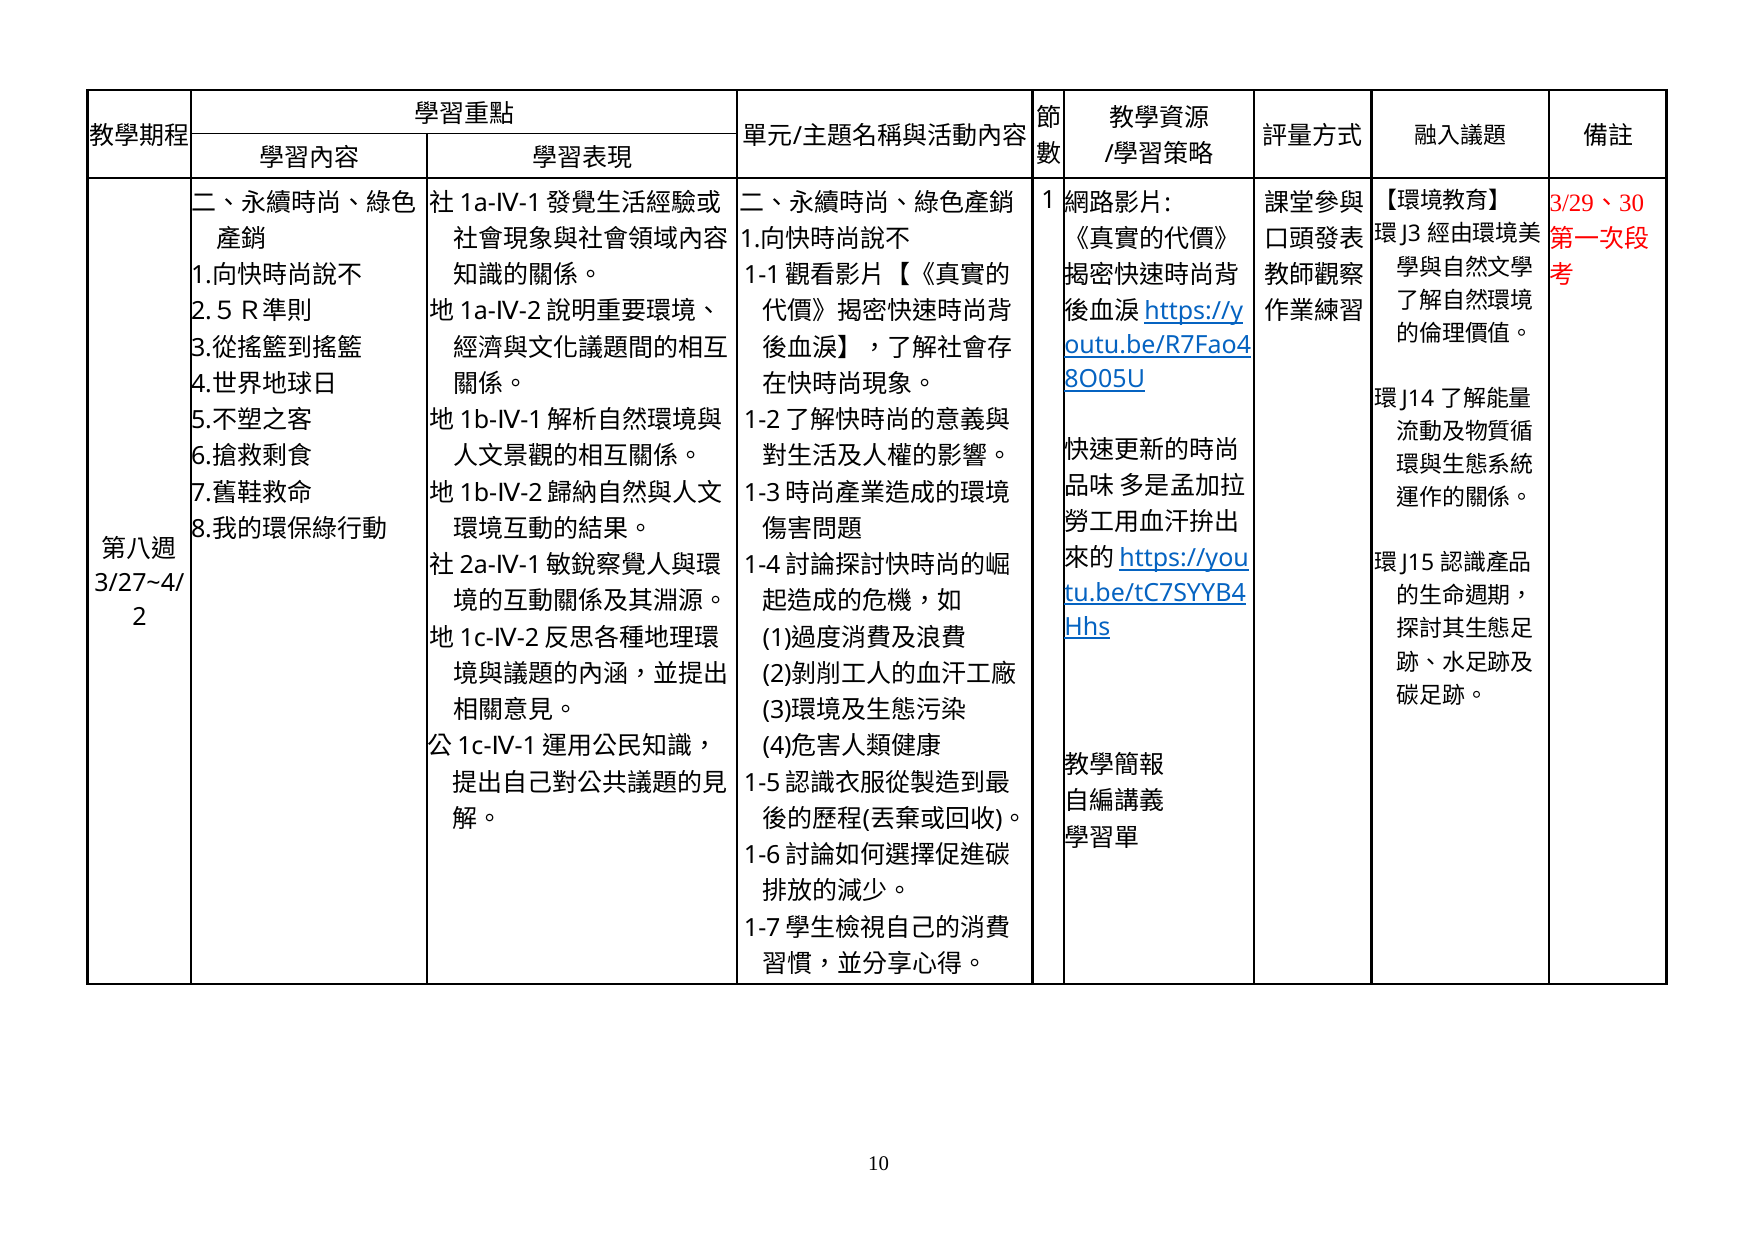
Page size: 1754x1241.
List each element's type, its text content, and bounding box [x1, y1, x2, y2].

table_cell 學習內容 [192, 134, 426, 177]
table_header 單元/主題名稱與活動內容 [738, 91, 1031, 177]
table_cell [428, 179, 736, 982]
table_header 學習重點 [192, 91, 736, 133]
table_header 教學期程 [89, 91, 190, 177]
table_cell 學習表現 [428, 134, 736, 177]
table_header 節 數 [1034, 91, 1063, 177]
table_header 融入議題 [1373, 91, 1548, 177]
table_cell 網路影片: 《真實的代價》揭密快速時尚背後血淚https://youtu.be/R7Fao48O05U 快速更新的時尚品味 多是孟加拉勞工用血汗拚出來的https://youtu.be/tC7SYYB4Hhs 教學簡報 自編講義 學習單 [1065, 179, 1253, 982]
table_cell 1 [1034, 179, 1063, 982]
table_cell 第八週3/27~4/2 [89, 179, 190, 982]
table_header 備註 [1550, 91, 1665, 177]
table_cell 3/29、30第一次段考 [1550, 179, 1665, 982]
table_cell 二、永續時尚、綠色產銷 1.向快時尚說不 1-1觀看影片【《真實的代價》揭密快速時尚背後血淚】，了解社會存在快時尚現象。 1-2了解快時尚的意義與對生活及人權的影響。 1-3時尚產業造成的環境傷害問題 1-4討論探討快時尚的崛起造成的危機，如 (1)過度消費及浪費 (2)剝削工人的血汗工廠 (3)環境及生態污染 (4)危害人類健康 1-5認識衣服從製造到最後的歷程(丟棄或回收)。 1-6討論如何選擇促進碳排放的減少。 1-7學生檢視自己的消費習慣，並分享心得。 [738, 179, 1031, 982]
table_header 評量方式 [1255, 91, 1370, 177]
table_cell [192, 179, 426, 982]
table_cell 【環境教育】 環J3 經由環境美學與自然文學了解自然環境的倫理價值。 環J14 了解能量流動及物質循環與生態系統運作的關係。 環J15 認識產品的生命週期，探討其生態足跡、水足跡及碳足跡。 [1373, 179, 1548, 982]
table_cell 課堂參與 口頭發表 教師觀察 作業練習 [1255, 179, 1370, 982]
table_header 教學資源 /學習策略 [1065, 91, 1253, 177]
